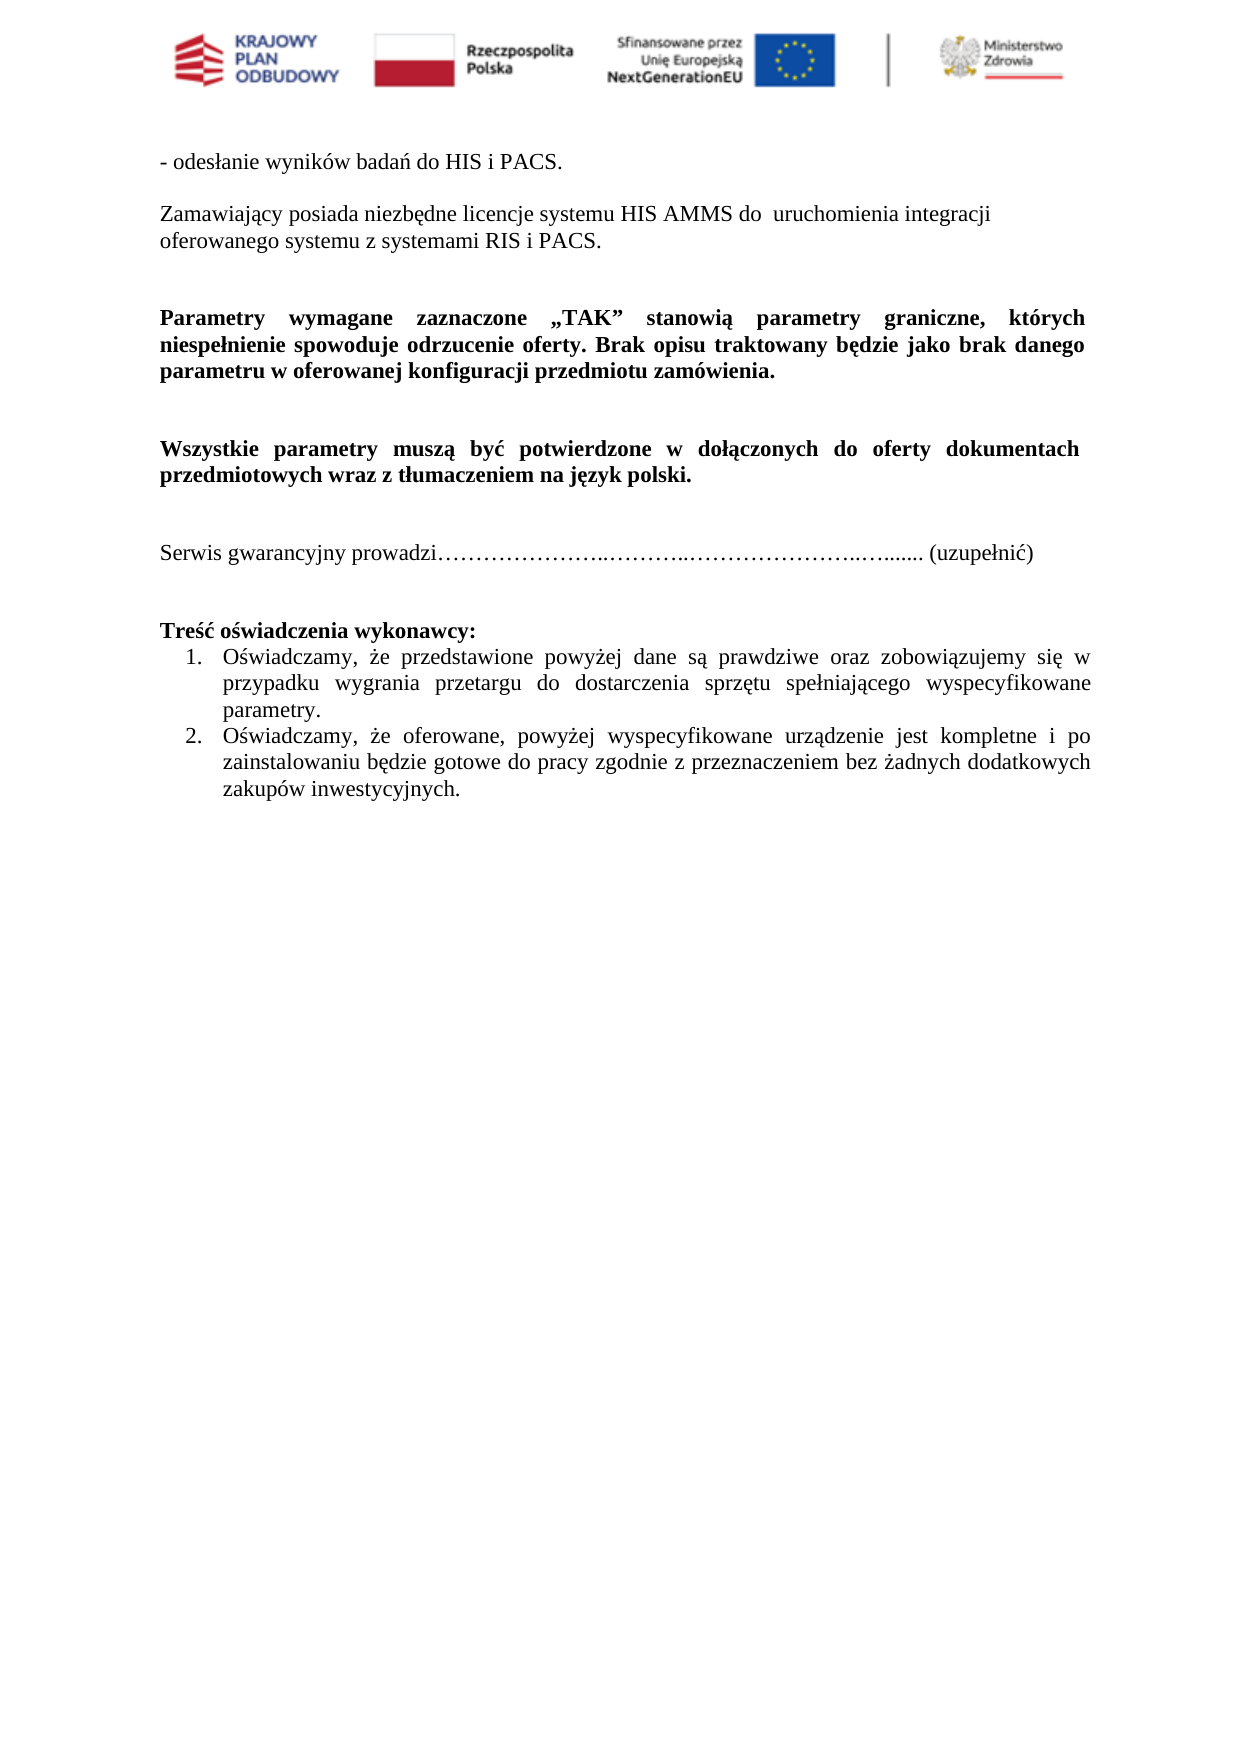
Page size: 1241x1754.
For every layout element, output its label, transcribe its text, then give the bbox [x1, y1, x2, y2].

list Oświadczamy, że oferowane, powyżej wyspecyfikowane urządzenie jest kompletne i po zainstalowaniu będzie gotowe do pracy zgodnie z przeznaczeniem bez żadnych dodatkowych zakupów inwestycyjnych. [185, 722, 1092, 801]
picture [159, 12, 1082, 103]
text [159, 148, 1086, 253]
text Serwis gwarancyjny prowadzi…………………..………..…………………..…....... (uzupełnić) [159, 539, 1081, 565]
text Wszystkie parametry muszą być potwierdzone w dołączonych do oferty dokumentach przedmiotowych wraz z tłumaczeniem na język polski. [159, 435, 1081, 488]
list Oświadczamy, że przedstawione powyżej dane są prawdziwe oraz zobowiązujemy się w przypadku wygrania przetargu do dostarczenia sprzętu spełniającego wyspecyfikowane parametry. [185, 643, 1092, 722]
text Treść oświadczenia wykonawcy: [159, 617, 1081, 643]
text Parametry wymagane zaznaczone „TAK” stanowią parametry graniczne, których niespełnienie spowoduje odrzucenie oferty. Brak opisu traktowany będzie jako brak danego parametru w oferowanej konfiguracji przedmiotu zamówienia. [159, 304, 1086, 383]
